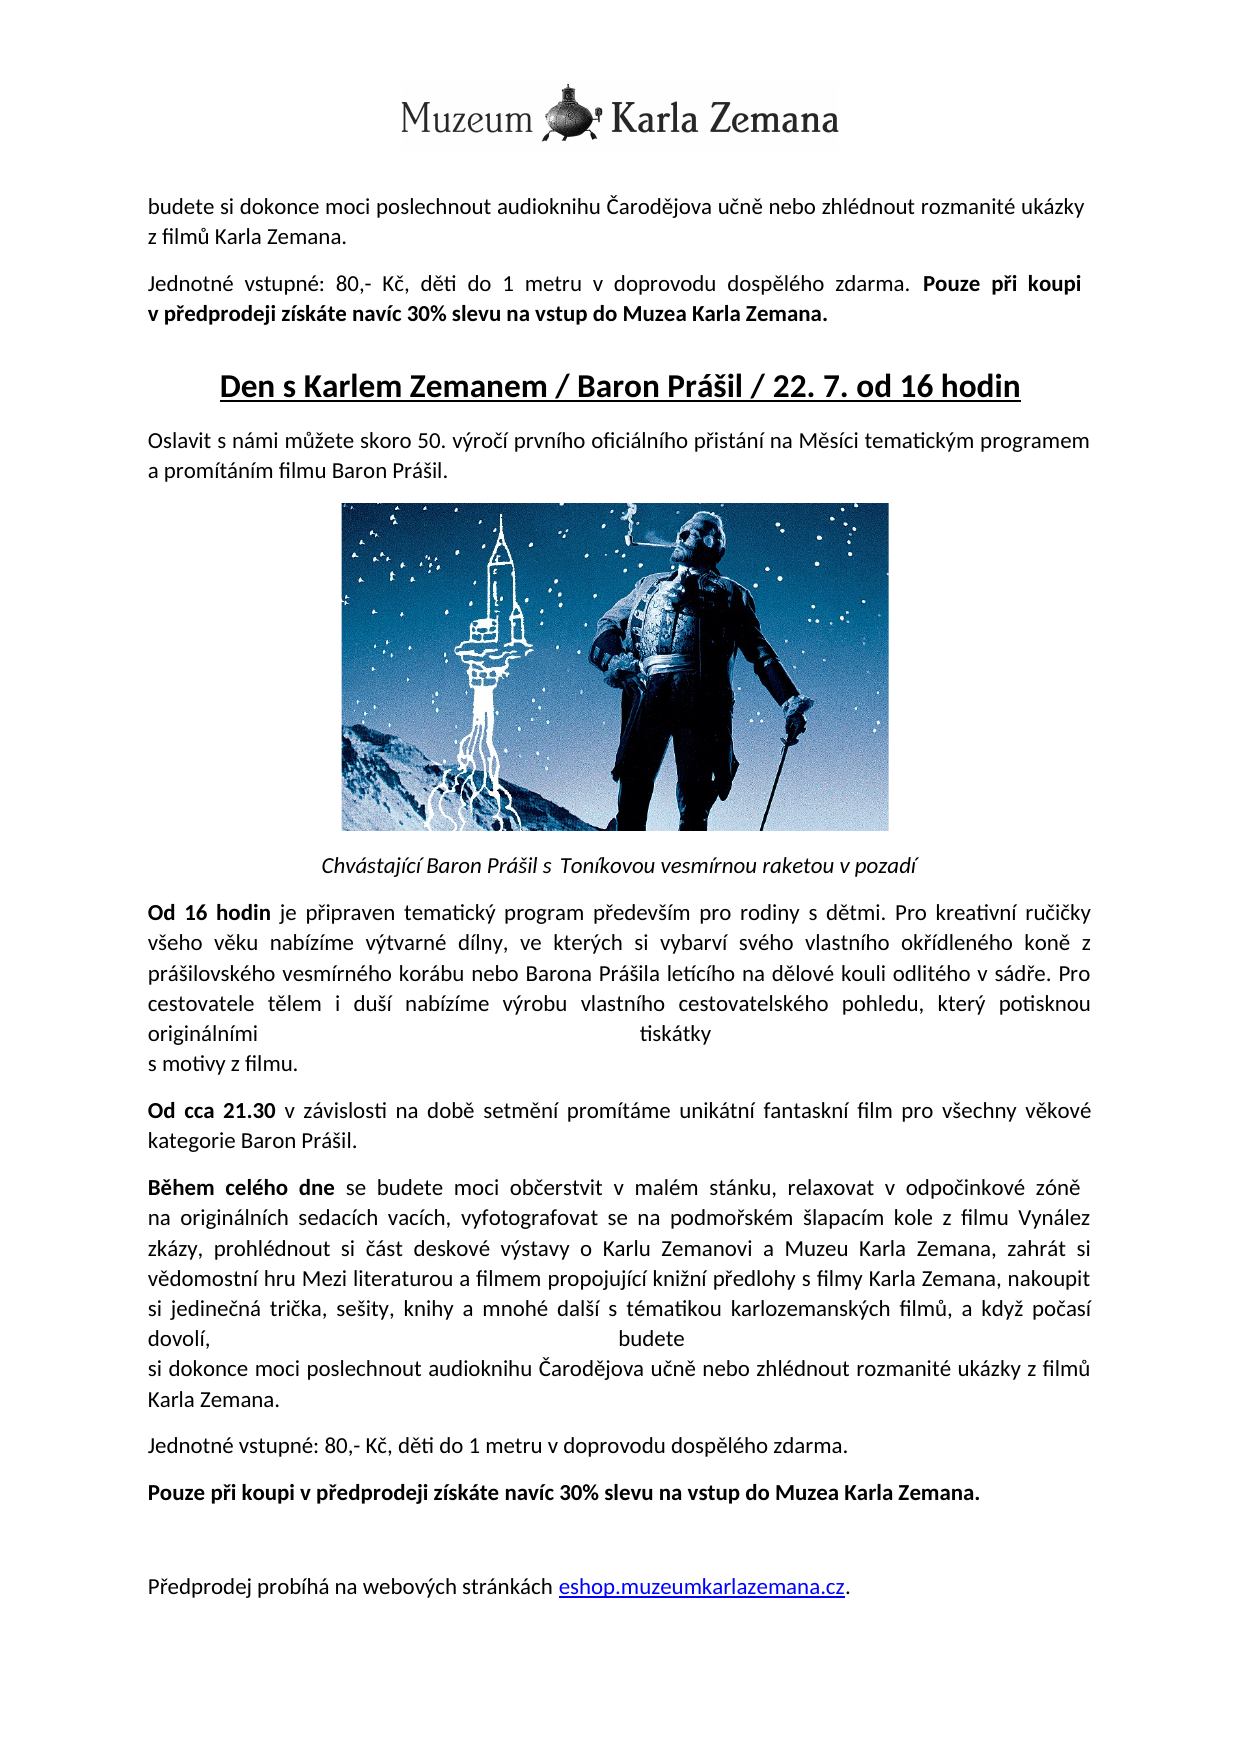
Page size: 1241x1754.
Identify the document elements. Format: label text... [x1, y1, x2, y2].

picture [398, 638, 406, 644]
text Den s Karlem Zemanem / Baron Prášil / 22. 7. od 16 hodin [148, 365, 1093, 406]
picture [409, 576, 419, 586]
picture [813, 620, 820, 626]
picture [666, 510, 673, 516]
picture [761, 566, 770, 574]
picture [341, 503, 889, 831]
picture [809, 557, 822, 571]
picture [401, 81, 839, 150]
text Pouze při koupi v předprodeji získáte navíc 30% slevu na vstup do Muzea Karla Zemana. [148, 1478, 1093, 1506]
text Oslavit s námi můžete skoro 50. výročí prvního oficiálního přistání na Měsíci tematickým programem a promítáním filmu Baron Prášil. [148, 426, 1093, 484]
text Jednotné vstupné: 80,- Kč, děti do 1 metru v doprovodu dospělého zdarma. [148, 1432, 1093, 1459]
text Jednotné vstupné: 80,- Kč, děti do 1 metru v doprovodu dospělého zdarma. Pouze při koupi v předprodeji získáte navíc 30% slevu na vstup do Muzea Karla Zemana. [148, 269, 1093, 327]
picture [341, 592, 349, 608]
text Od cca 21.30 v závislosti na době setmění promítáme unikátní fantaskní film pro všechny věkové kategorie Baron Prášil. [148, 1096, 1093, 1154]
picture [752, 583, 758, 591]
picture [656, 503, 671, 512]
text Předprodej probíhá na webových stránkách eshop.muzeumkarlazemana.cz. [148, 1572, 1093, 1600]
text Od 16 hodin je připraven tematický program především pro rodiny s dětmi. Pro kreativní ručičky všeho věku nabízíme výtvarné dílny, ve kterých si vybarví svého vlastního okřídleného koně z prášilovského vesmírného korábu nebo Barona Prášila letícího na dělové kouli odlitého v sádře. Pro cestovatele tělem i duší nabízíme výrobu vlastního cestovatelského pohledu, který potisknou originálními tiskátky s motivy z filmu. [148, 898, 1093, 1077]
